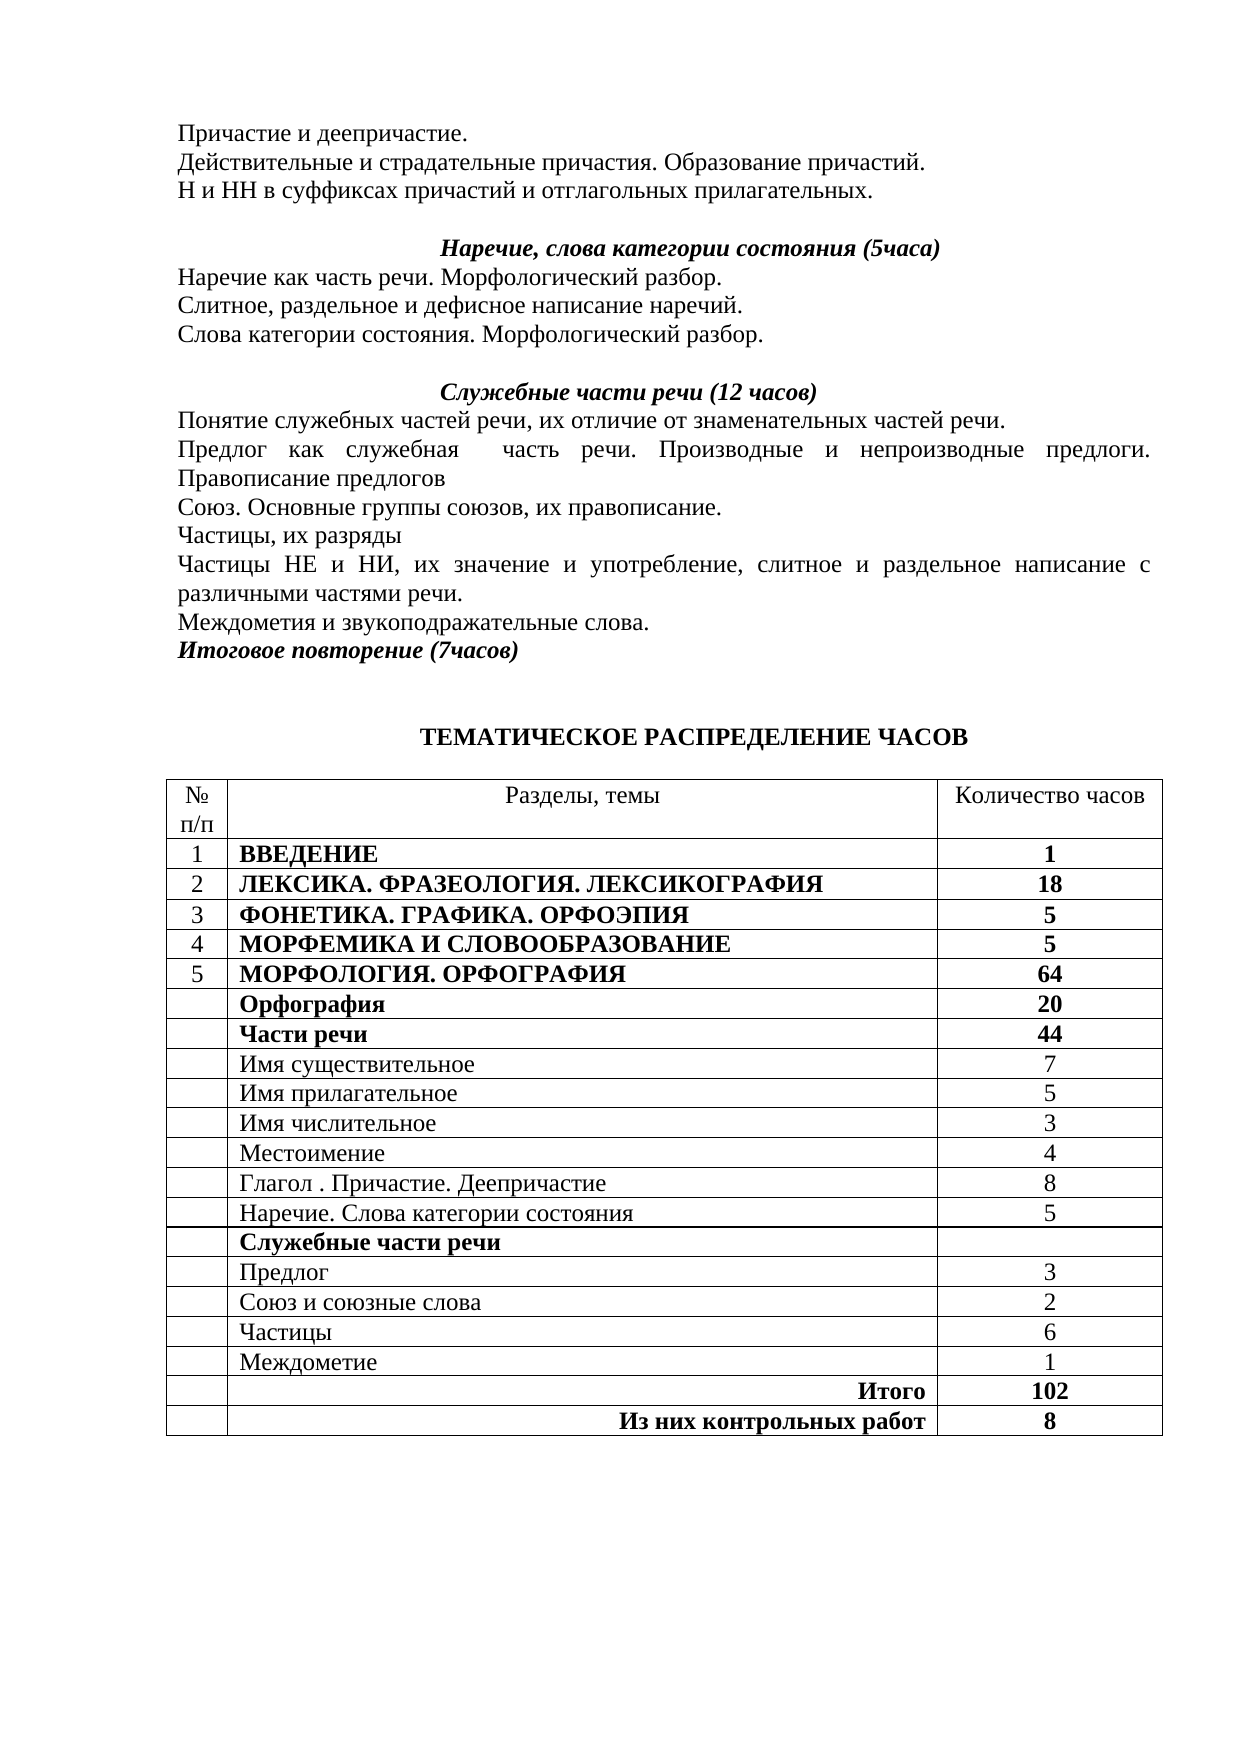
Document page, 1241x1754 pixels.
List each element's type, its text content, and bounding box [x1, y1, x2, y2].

table_cell 5 [167, 959, 227, 988]
table_cell 44 [938, 1019, 1162, 1048]
table_cell Союз и союзные слова [228, 1287, 937, 1316]
table_cell [167, 1347, 227, 1375]
table_cell Местоимение [228, 1138, 937, 1167]
table_cell Фонетика. Графика. Орфоэпия [228, 900, 937, 928]
table_cell Итого [228, 1376, 937, 1405]
text ТЕМАТИЧЕСКОЕ РАСПРЕДЕЛЕНИЕ ЧАСОВ [236, 722, 1152, 751]
text Слитное, раздельное и дефисное написание наречий. [177, 291, 1152, 319]
table_cell Частицы [228, 1317, 937, 1346]
table_cell [167, 1108, 227, 1137]
text Слова категории состояния. Морфологический разбор. [177, 319, 1152, 348]
table_cell Наречие. Слова категории состояния [228, 1198, 937, 1226]
table_cell [938, 1228, 1162, 1256]
table_cell 18 [938, 869, 1162, 899]
table_header Разделы, темы [228, 780, 937, 838]
text Итоговое повторение (7часов) [177, 636, 1152, 664]
text Предлог как служебная часть речи. Производные и непроизводные предлоги. Правописание предлогов [177, 434, 1152, 492]
table_header Количество часов [938, 780, 1162, 838]
table_cell Служебные части речи [228, 1228, 937, 1256]
table_cell [167, 1406, 227, 1435]
table_cell Введение [228, 839, 937, 868]
text Действительные и страдательные причастия. Образование причастий. [177, 147, 1152, 176]
text Союз. Основные группы союзов, их правописание. [177, 492, 1152, 521]
table_cell Глагол . Причастие. Деепричастие [228, 1168, 937, 1197]
text Частицы, их разряды [177, 521, 1152, 549]
table_cell 20 [938, 989, 1162, 1018]
text Частицы НЕ и НИ, их значение и употребление, слитное и раздельное написание с различными частями речи. [177, 549, 1152, 607]
table_cell Имя прилагательное [228, 1079, 937, 1107]
table_cell 1 [167, 839, 227, 868]
table_cell 3 [938, 1108, 1162, 1137]
table_cell Морфемика и словообразование [228, 930, 937, 958]
table_cell [167, 1079, 227, 1107]
table_cell Предлог [228, 1257, 937, 1286]
table_cell 6 [938, 1317, 1162, 1346]
table_cell [167, 1019, 227, 1048]
table_cell [167, 989, 227, 1018]
table_cell 2 [167, 869, 227, 899]
text Понятие служебных частей речи, их отличие от знаменательных частей речи. [177, 406, 1152, 434]
table_cell Части речи [228, 1019, 937, 1048]
table_cell 5 [938, 930, 1162, 958]
table_cell Лексика. Фразеология. Лексикография [228, 869, 937, 899]
table_cell 4 [938, 1138, 1162, 1167]
text Наречие как часть речи. Морфологический разбор. [177, 262, 1152, 291]
table_cell 8 [938, 1168, 1162, 1197]
table_cell Имя числительное [228, 1108, 937, 1137]
table_cell [167, 1257, 227, 1286]
table_cell 3 [938, 1257, 1162, 1286]
table_cell 4 [167, 930, 227, 958]
table_cell 1 [938, 1347, 1162, 1375]
text Междометия и звукоподражательные слова. [177, 607, 1152, 636]
text Служебные части речи (12 часов) [440, 377, 1152, 406]
table_cell 1 [938, 839, 1162, 868]
table_cell [167, 1376, 227, 1405]
table_cell [167, 1228, 227, 1256]
table_cell 2 [938, 1287, 1162, 1316]
table_cell [167, 1287, 227, 1316]
text Наречие, слова категории состояния (5часа) [440, 233, 1152, 262]
table_cell Орфография [228, 989, 937, 1018]
table_cell 5 [938, 1079, 1162, 1107]
table_cell [167, 1317, 227, 1346]
text Причастие и деепричастие. [177, 118, 1152, 147]
table_cell 3 [167, 900, 227, 928]
text Н и НН в суффиксах причастий и отглагольных прилагательных. [177, 176, 1152, 204]
table_cell Из них контрольных работ [228, 1406, 937, 1435]
table_cell 7 [938, 1049, 1162, 1077]
table_cell Морфология. Орфография [228, 959, 937, 988]
table_cell [167, 1198, 227, 1226]
table_cell 5 [938, 900, 1162, 928]
table_cell 8 [938, 1406, 1162, 1435]
table_cell [167, 1168, 227, 1197]
table_cell [167, 1138, 227, 1167]
table_cell [167, 1049, 227, 1077]
table_cell Имя существительное [228, 1049, 937, 1077]
table_cell 5 [938, 1198, 1162, 1226]
table_cell Междометие [228, 1347, 937, 1375]
table_cell 64 [938, 959, 1162, 988]
table_cell 102 [938, 1376, 1162, 1405]
table_header № п/п [167, 780, 227, 838]
